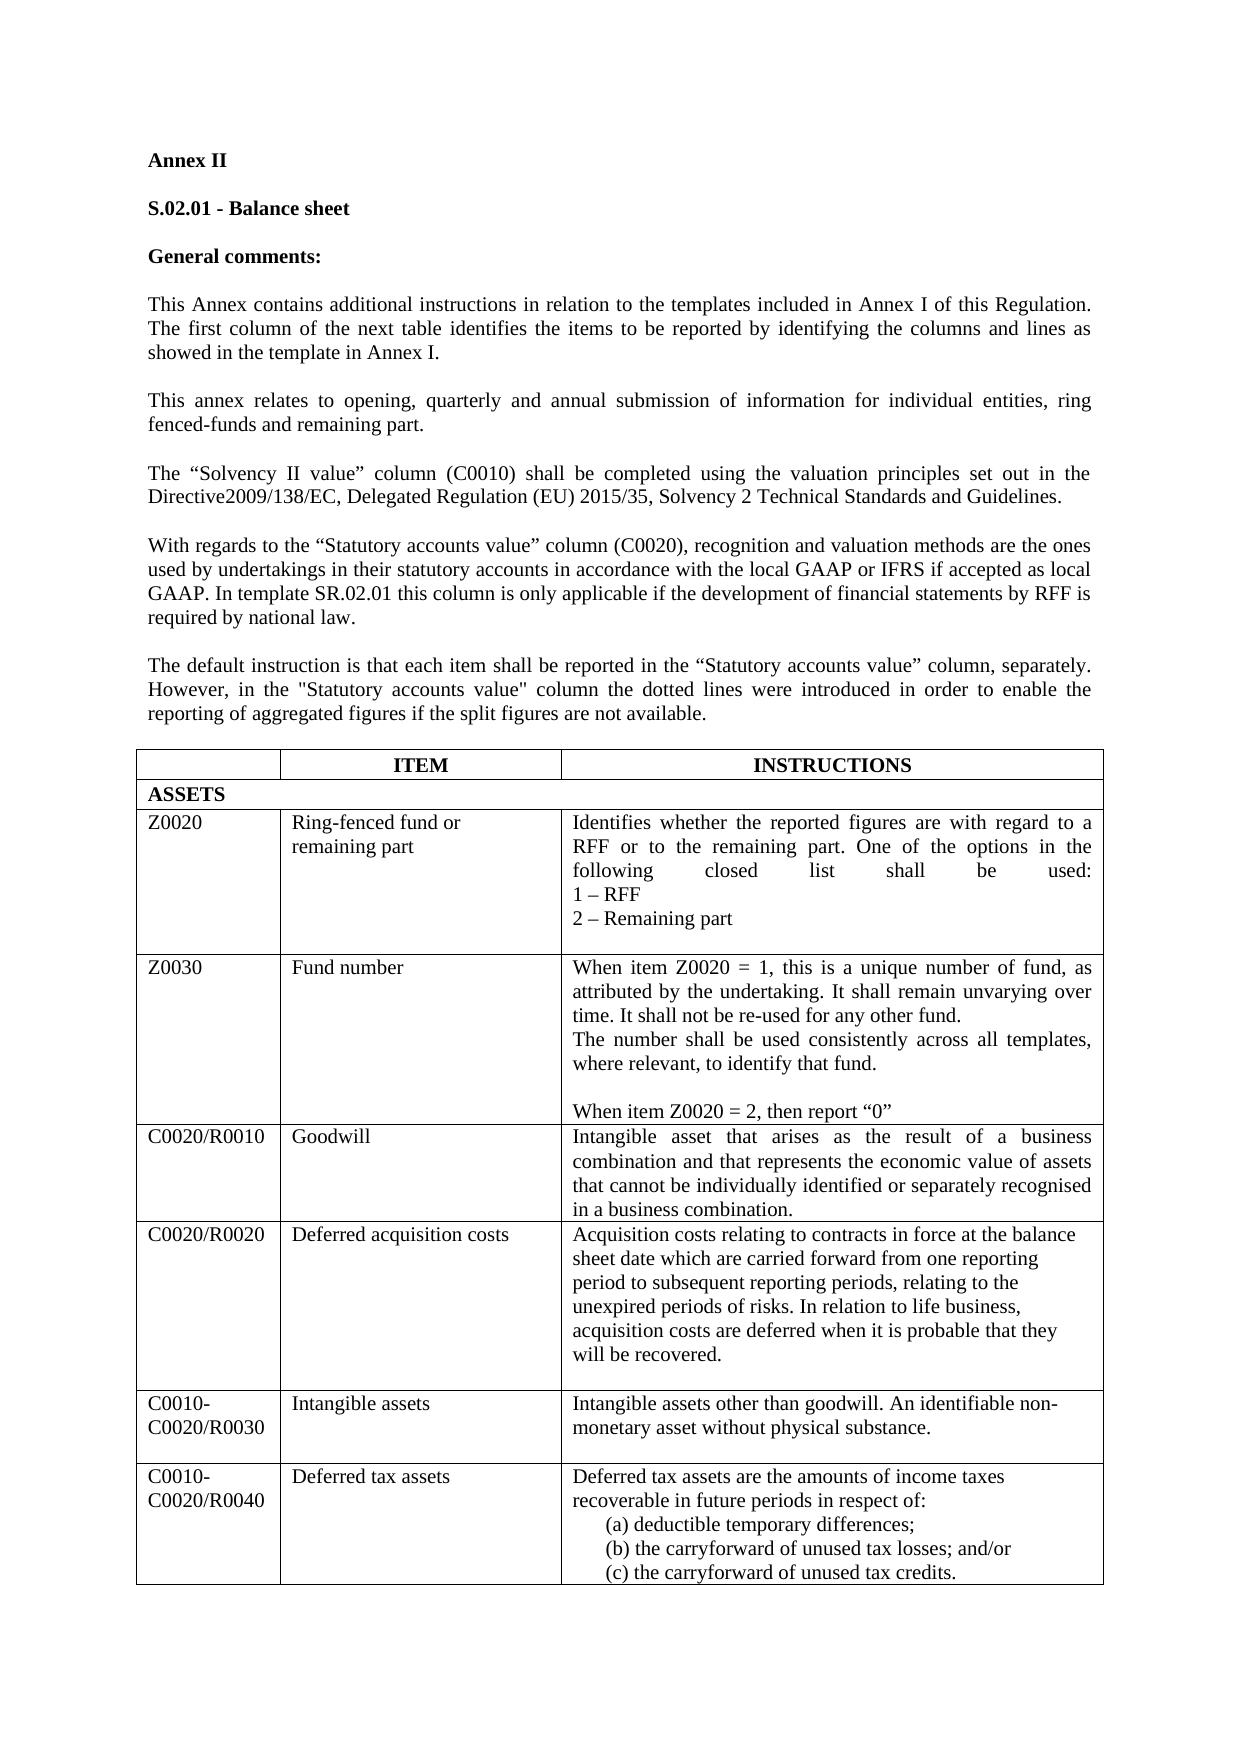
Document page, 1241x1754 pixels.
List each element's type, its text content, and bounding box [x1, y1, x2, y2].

table_cell C0020/R0020 [137, 1222, 280, 1390]
text This Annex contains additional instructions in relation to the templates included in Annex I of this Regulation. The first column of the next table identifies the items to be reported by identifying the columns and lines as showed in the template in Annex I. [148, 292, 1093, 364]
text The “Solvency II value” column (C0010) shall be completed using the valuation principles set out in the Directive2009/138/EC, Delegated Regulation (EU) 2015/35, Solvency 2 Technical Standards and Guidelines. [148, 460, 1093, 508]
text Annex II [148, 148, 1093, 172]
table_header INSTRUCTIONS [562, 750, 1103, 779]
text General comments: [148, 244, 1093, 268]
text S.02.01 - Balance sheet [148, 196, 1093, 220]
text With regards to the “Statutory accounts value” column (C0020), recognition and valuation methods are the ones used by undertakings in their statutory accounts in accordance with the local GAAP or IFRS if accepted as local GAAP. In template SR.02.01 this column is only applicable if the development of financial statements by RFF is required by national law. [148, 533, 1093, 629]
table_header ITEM [281, 750, 561, 779]
table_cell Acquisition costs relating to contracts in force at the balance sheet date which are carried forward from one reporting period to subsequent reporting periods, relating to the unexpired periods of risks. In relation to life business, acquisition costs are deferred when it is probable that they will be recovered. [562, 1222, 1103, 1390]
table_cell C0010- C0020/R0030 [137, 1391, 280, 1463]
table_cell Intangible assets [281, 1391, 561, 1463]
table_header [137, 750, 280, 779]
table_cell Z0030 [137, 955, 280, 1123]
table_cell Ring-fenced fund or remaining part [281, 810, 561, 954]
table_cell Goodwill [281, 1125, 561, 1221]
table_cell Deferred tax assets [281, 1464, 561, 1584]
table_cell Intangible asset that arises as the result of a business combination and that represents the economic value of assets that cannot be individually identified or separately recognised in a business combination. [562, 1125, 1103, 1221]
table_cell Identifies whether the reported figures are with regard to a RFF or to the remaining part. One of the options in the following closed list shall be used: 1 – RFF 2 – Remaining part [562, 810, 1103, 954]
table_cell Fund number [281, 955, 561, 1123]
table_cell Intangible assets other than goodwill. An identifiable non-monetary asset without physical substance. [562, 1391, 1103, 1463]
table_cell C0020/R0010 [137, 1125, 280, 1221]
table_cell When item Z0020 = 1, this is a unique number of fund, as attributed by the undertaking. It shall remain unvarying over time. It shall not be re-used for any other fund. The number shall be used consistently across all templates, where relevant, to identify that fund. When item Z0020 = 2, then report “0” [562, 955, 1103, 1123]
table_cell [562, 1464, 1103, 1584]
text The default instruction is that each item shall be reported in the “Statutory accounts value” column, separately. However, in the "Statutory accounts value" column the dotted lines were introduced in order to enable the reporting of aggregated figures if the split figures are not available. [148, 653, 1093, 725]
table_cell C0010- C0020/R0040 [137, 1464, 280, 1584]
table_cell Deferred acquisition costs [281, 1222, 561, 1390]
table_cell Z0020 [137, 810, 280, 954]
text This annex relates to opening, quarterly and annual submission of information for individual entities, ring fenced-funds and remaining part. [148, 388, 1093, 436]
table_cell ASSETS [137, 780, 1103, 808]
